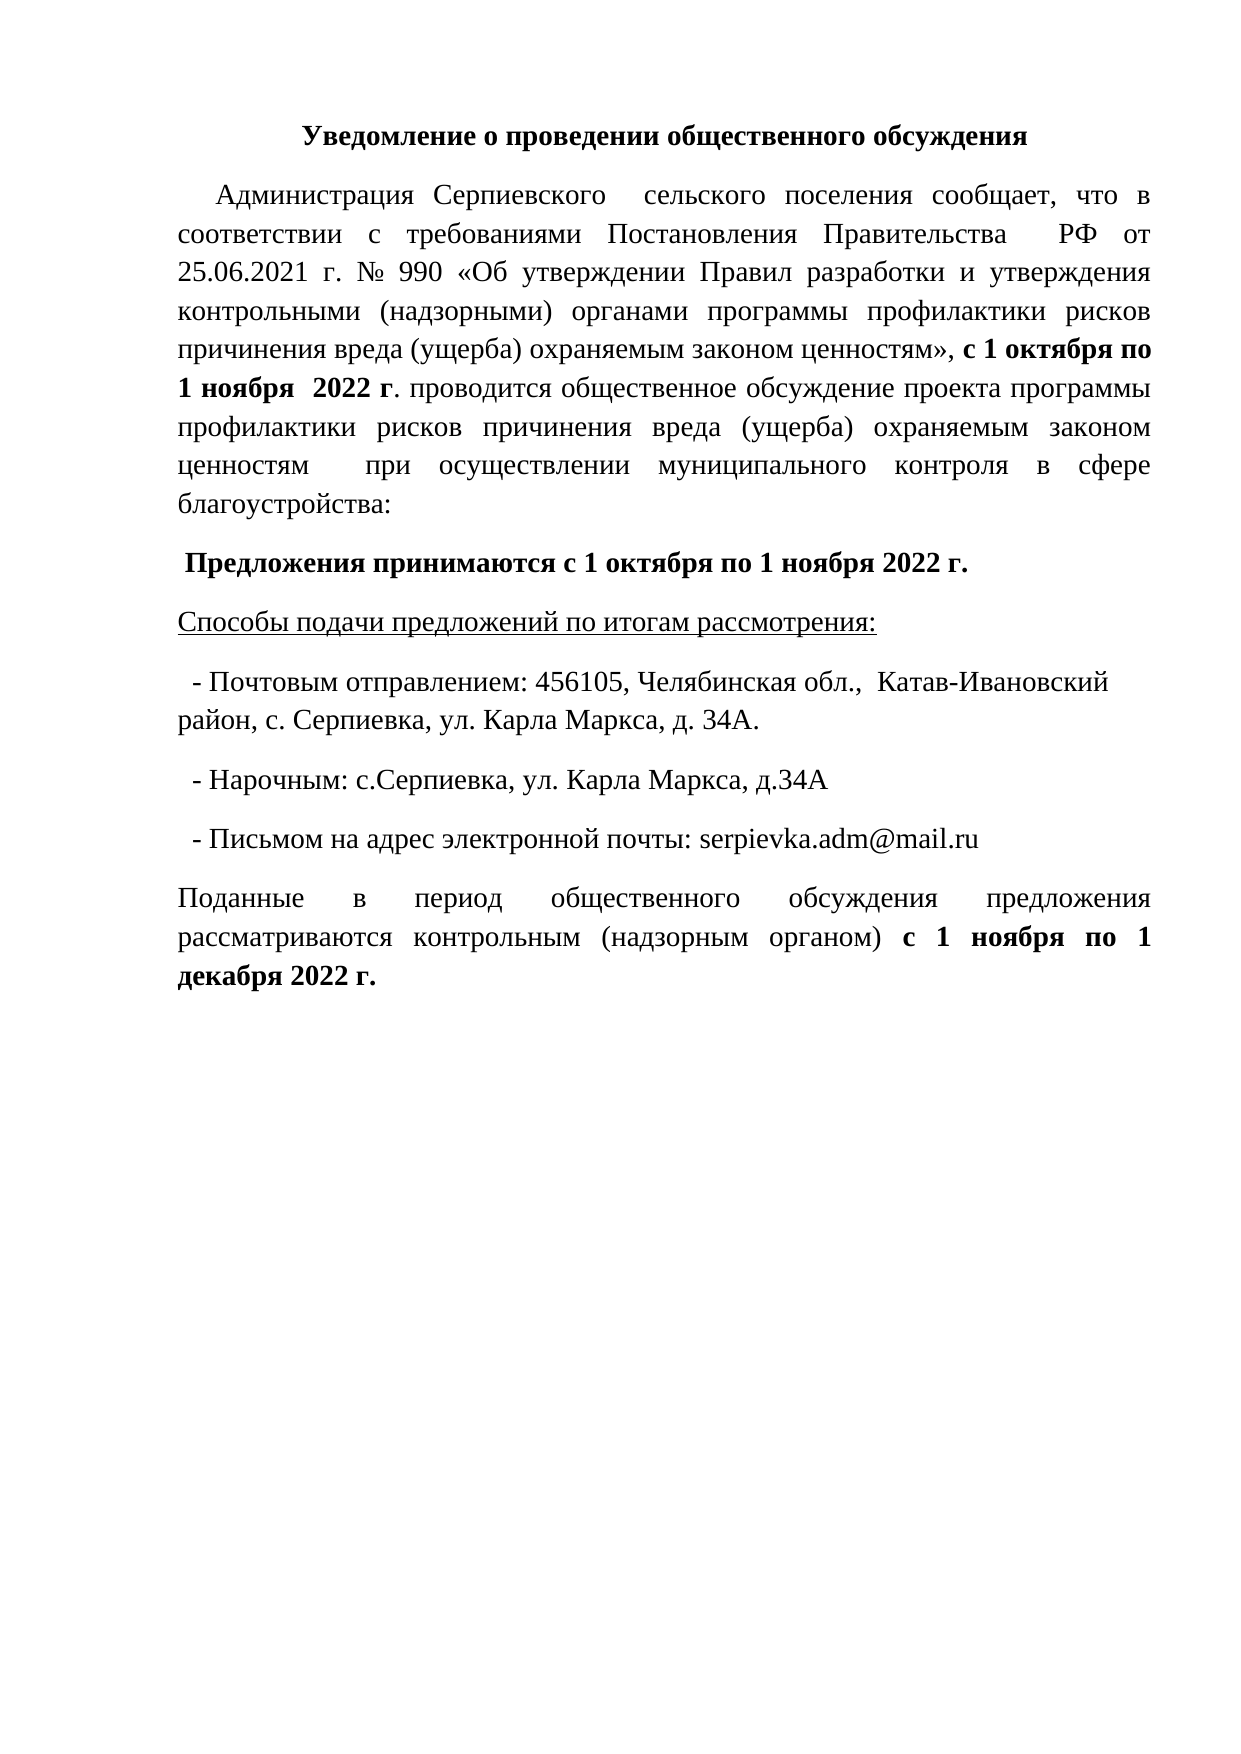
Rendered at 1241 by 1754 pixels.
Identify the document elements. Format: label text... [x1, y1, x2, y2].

text - Письмом на адрес электронной почты: serpievka.adm@mail.ru [177, 821, 1152, 855]
text - Нарочным: с.Серпиевка, ул. Карла Маркса, д.34А [177, 762, 1152, 795]
text - Почтовым отправлением: 456105, Челябинская обл., Катав-Ивановский район, с. Серпиевка, ул. Карла Маркса, д. 34А. [177, 664, 1152, 736]
text Способы подачи предложений по итогам рассмотрения: [177, 604, 1152, 638]
text Уведомление о проведении общественного обсуждения [177, 118, 1152, 152]
text Предложения принимаются с 1 октября по 1 ноября 2022 г. [177, 545, 1152, 579]
text Поданные в период общественного обсуждения предложения рассматриваются контрольным (надзорным органом) с 1 ноября по 1 декабря 2022 г. [177, 881, 1152, 991]
text Администрация Серпиевского сельского поселения сообщает, что в соответствии с требованиями Постановления Правительства РФ от 25.06.2021 г. № 990 «Об утверждении Правил разработки и утверждения контрольными (надзорными) органами программы профилактики рисков причинения вреда (ущерба) охраняемым законом ценностям», с 1 октября по 1 ноября 2022 г. проводится общественное обсуждение проекта программы профилактики рисков причинения вреда (ущерба) охраняемым законом ценностям при осуществлении муниципального контроля в сфере благоустройства: [177, 177, 1152, 519]
